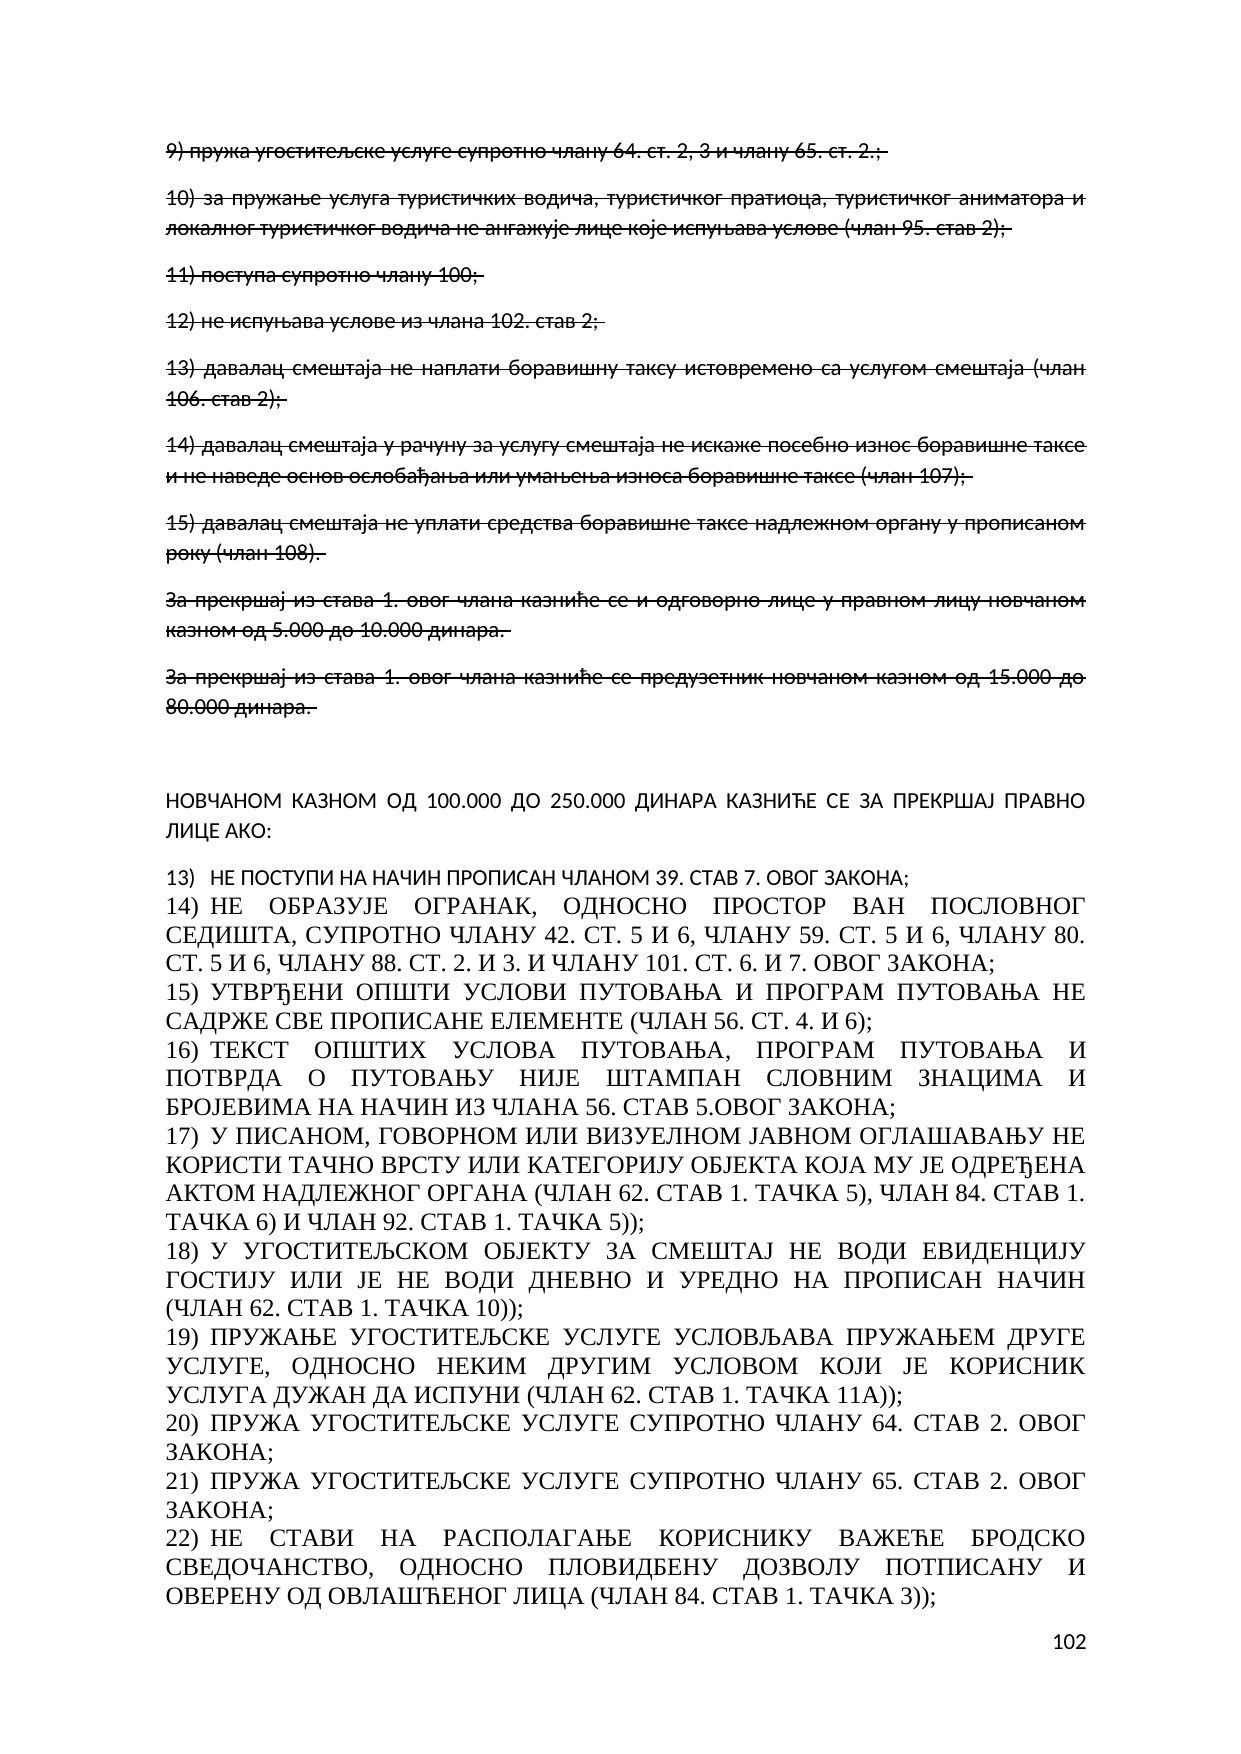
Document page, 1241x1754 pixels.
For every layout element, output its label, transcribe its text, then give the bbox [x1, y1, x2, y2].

text 15) давалац смештаја не уплати средства боравишне таксе надлежном органу у прописаном року (члан 108). [165, 508, 1087, 566]
text 14) давалац смештаја у рачуну за услугу смештаја не искаже посебно износ боравишне таксе и не наведе основ ослобађања или умањења износа боравишне таксе (члан 107); [165, 447, 1087, 489]
text 12) не испуњава услове из члана 102. став 2; [165, 307, 1087, 335]
text 9) пружа угоститељске услуге супротно члану 64. ст. 2, 3 и члану 65. ст. 2.; [165, 136, 1087, 164]
text За прекршај из става 1. овог члана казниће се и одговорно лице у правном лицу новчаном казном од 5.000 до 10.000 динара. [165, 585, 1087, 643]
text За прекршај из става 1. овог члана казниће се предузетник новчаном казном од 15.000 до 80.000 динара. [165, 662, 1087, 720]
list ТЕКСТ ОПШТИХ УСЛОВА ПУТОВАЊА, ПРОГРАМ ПУТОВАЊА И ПОТВРДА О ПУТОВАЊУ НИЈЕ ШТАМПАН СЛОВНИМ ЗНАЦИМА И БРОЈЕВИМА НА НАЧИН ИЗ ЧЛАНА 56. СТАВ 5.ОВОГ ЗАКОНА; [165, 1035, 1087, 1121]
list ПРУЖА УГОСТИТЕЉСКЕ УСЛУГЕ СУПРОТНО ЧЛАНУ 65. СТАВ 2. ОВОГ ЗАКОНА; [165, 1466, 1087, 1523]
list У ПИСАНОМ, ГОВОРНОМ ИЛИ ВИЗУЕЛНОМ ЈАВНОМ ОГЛАШАВАЊУ НЕ КОРИСТИ ТАЧНО ВРСТУ ИЛИ КАТЕГОРИЈУ ОБЈЕКТА КОЈА МУ ЈЕ ОДРЕЂЕНА АКТОМ НАДЛЕЖНОГ ОРГАНА (ЧЛАН 62. СТАВ 1. ТАЧКА 5), ЧЛАН 84. СТАВ 1. ТАЧКА 6) И ЧЛАН 92. СТАВ 1. ТАЧКА 5)); [165, 1121, 1087, 1236]
text 13) давалац смештаја не наплати боравишну таксу истовремено са услугом смештаја (члан 106. став 2); [165, 353, 1087, 412]
list НЕ ПОСТУПИ НА НАЧИН ПРОПИСАН ЧЛАНОМ 39. СТАВ 7. ОВОГ ЗАКОНА; [165, 863, 1087, 891]
text НОВЧАНОМ КАЗНОМ ОД 100.000 ДО 250.000 ДИНАРА КАЗНИЋЕ СЕ ЗА ПРЕКРШАЈ ПРАВНО ЛИЦЕ АКО: [165, 786, 1087, 844]
list У УГОСТИТЕЉСКОМ ОБЈЕКТУ ЗА СМЕШТАЈ НЕ ВОДИ ЕВИДЕНЦИЈУ ГОСТИЈУ ИЛИ ЈЕ НЕ ВОДИ ДНЕВНО И УРЕДНО НА ПРОПИСАН НАЧИН (ЧЛАН 62. СТАВ 1. ТАЧКА 10)); [165, 1236, 1087, 1322]
list УТВРЂЕНИ ОПШТИ УСЛОВИ ПУТОВАЊА И ПРОГРАМ ПУТОВАЊА НЕ САДРЖЕ СВЕ ПРОПИСАНЕ ЕЛЕМЕНТЕ (ЧЛАН 56. СТ. 4. И 6); [165, 977, 1087, 1035]
text 10) за пружање услуга туристичких водича, туристичког пратиоца, туристичког аниматора и локалног туристичког водича не ангажује лице које испуњава услове (члан 95. став 2); [165, 183, 1087, 241]
text 11) поступа супротно члану 100; [165, 260, 1087, 288]
list НЕ ОБРАЗУЈЕ ОГРАНАК, ОДНОСНО ПРОСТОР ВАН ПОСЛОВНОГ СЕДИШТА, СУПРОТНО ЧЛАНУ 42. СТ. 5 И 6, ЧЛАНУ 59. СТ. 5 И 6, ЧЛАНУ 80. СТ. 5 И 6, ЧЛАНУ 88. СТ. 2. И 3. И ЧЛАНУ 101. СТ. 6. И 7. ОВОГ ЗАКОНА; [165, 891, 1087, 977]
text 14) давалац смештаја у рачуну за услугу смештаја не искаже посебно износ боравишне таксе и не наведе основ ослобађања или умањења износа боравишне таксе (члан 107); [165, 431, 1087, 446]
list НЕ СТАВИ НА РАСПОЛАГАЊЕ КОРИСНИКУ ВАЖЕЋЕ БРОДСКО СВЕДОЧАНСТВО, ОДНОСНО ПЛОВИДБЕНУ ДОЗВОЛУ ПОТПИСАНУ И ОВЕРЕНУ ОД ОВЛАШЋЕНОГ ЛИЦА (ЧЛАН 84. СТАВ 1. ТАЧКА 3)); [165, 1523, 1087, 1610]
list ПРУЖА УГОСТИТЕЉСКЕ УСЛУГЕ СУПРОТНО ЧЛАНУ 64. СТАВ 2. ОВОГ ЗАКОНА; [165, 1408, 1087, 1466]
list ПРУЖАЊЕ УГОСТИТЕЉСКЕ УСЛУГЕ УСЛОВЉАВА ПРУЖАЊЕМ ДРУГЕ УСЛУГЕ, ОДНОСНО НЕКИМ ДРУГИМ УСЛОВОМ КОЈИ ЈЕ КОРИСНИК УСЛУГА ДУЖАН ДА ИСПУНИ (ЧЛАН 62. СТАВ 1. ТАЧКА 11А)); [165, 1322, 1087, 1408]
